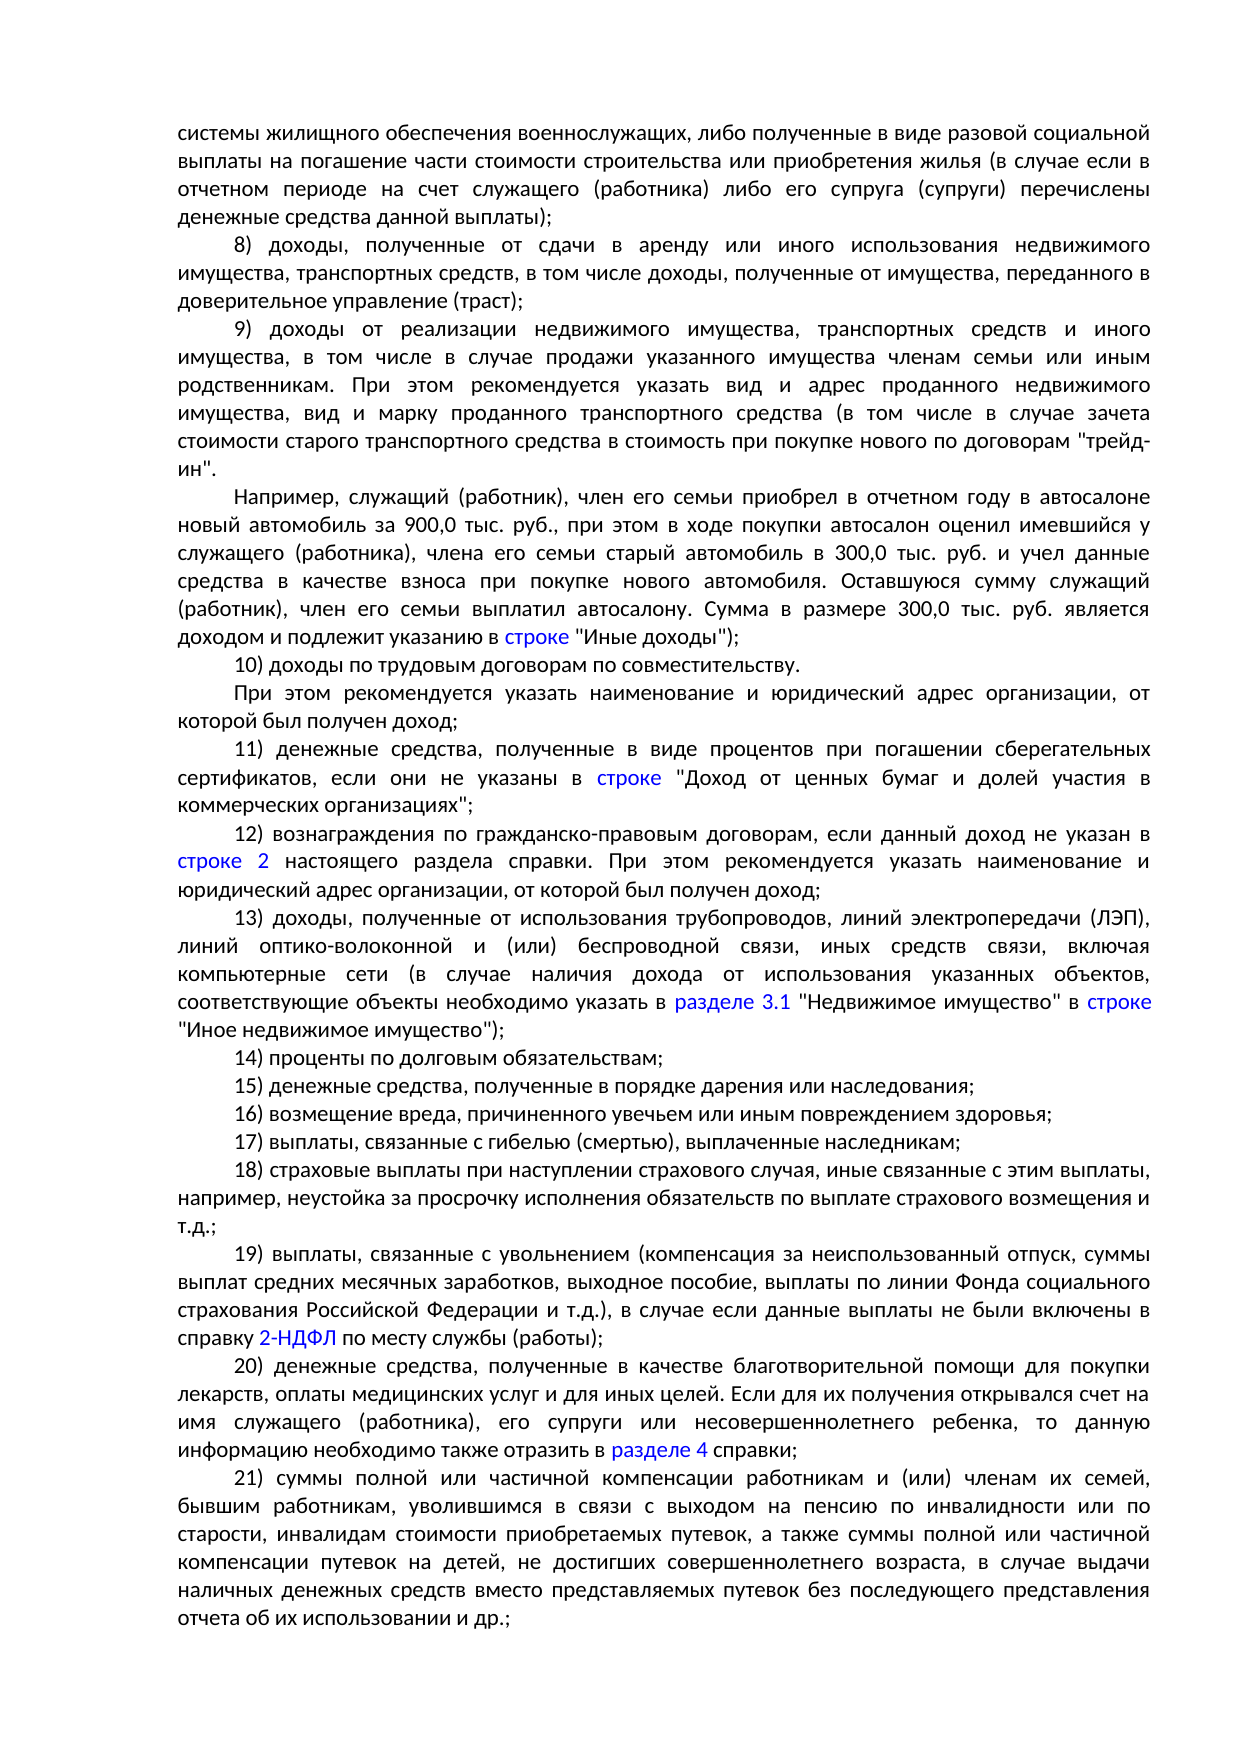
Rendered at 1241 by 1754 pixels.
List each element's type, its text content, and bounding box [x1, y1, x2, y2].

text 17) выплаты, связанные с гибелью (смертью), выплаченные наследникам; [177, 1127, 1152, 1155]
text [177, 118, 1152, 230]
text При этом рекомендуется указать наименование и юридический адрес организации, от которой был получен доход; [177, 678, 1152, 734]
text 8) доходы, полученные от сдачи в аренду или иного использования недвижимого имущества, транспортных средств, в том числе доходы, полученные от имущества, переданного в доверительное управление (траст); [177, 230, 1152, 314]
text 14) проценты по долговым обязательствам; [177, 1043, 1152, 1071]
text 13) доходы, полученные от использования трубопроводов, линий электропередачи (ЛЭП), линий оптико-волоконной и (или) беспроводной связи, иных средств связи, включая компьютерные сети (в случае наличия дохода от использования указанных объектов, соответствующие объекты необходимо указать в разделе 3.1 "Недвижимое имущество" в строке "Иное недвижимое имущество"); [177, 903, 1152, 1043]
text 21) суммы полной или частичной компенсации работникам и (или) членам их семей, бывшим работникам, уволившимся в связи с выходом на пенсию по инвалидности или по старости, инвалидам стоимости приобретаемых путевок, а также суммы полной или частичной компенсации путевок на детей, не достигших совершеннолетнего возраста, в случае выдачи наличных денежных средств вместо представляемых путевок без последующего представления отчета об их использовании и др.; [177, 1463, 1152, 1631]
text Например, служащий (работник), член его семьи приобрел в отчетном году в автосалоне новый автомобиль за 900,0 тыс. руб., при этом в ходе покупки автосалон оценил имевшийся у служащего (работника), члена его семьи старый автомобиль в 300,0 тыс. руб. и учел данные средства в качестве взноса при покупке нового автомобиля. Оставшуюся сумму служащий (работник), член его семьи выплатил автосалону. Сумма в размере 300,0 тыс. руб. является доходом и подлежит указанию в строке "Иные доходы"); [177, 482, 1152, 651]
text 15) денежные средства, полученные в порядке дарения или наследования; [177, 1071, 1152, 1099]
text 18) страховые выплаты при наступлении страхового случая, иные связанные с этим выплаты, например, неустойка за просрочку исполнения обязательств по выплате страхового возмещения и т.д.; [177, 1155, 1152, 1239]
text 11) денежные средства, полученные в виде процентов при погашении сберегательных сертификатов, если они не указаны в строке "Доход от ценных бумаг и долей участия в коммерческих организациях"; [177, 734, 1152, 819]
text 16) возмещение вреда, причиненного увечьем или иным повреждением здоровья; [177, 1099, 1152, 1127]
text 12) вознаграждения по гражданско-правовым договорам, если данный доход не указан в строке 2 настоящего раздела справки. При этом рекомендуется указать наименование и юридический адрес организации, от которой был получен доход; [177, 819, 1152, 903]
text 10) доходы по трудовым договорам по совместительству. [177, 651, 1152, 678]
text 20) денежные средства, полученные в качестве благотворительной помощи для покупки лекарств, оплаты медицинских услуг и для иных целей. Если для их получения открывался счет на имя служащего (работника), его супруги или несовершеннолетнего ребенка, то данную информацию необходимо также отразить в разделе 4 справки; [177, 1351, 1152, 1463]
text 19) выплаты, связанные с увольнением (компенсация за неиспользованный отпуск, суммы выплат средних месячных заработков, выходное пособие, выплаты по линии Фонда социального страхования Российской Федерации и т.д.), в случае если данные выплаты не были включены в справку 2-НДФЛ по месту службы (работы); [177, 1239, 1152, 1351]
text 9) доходы от реализации недвижимого имущества, транспортных средств и иного имущества, в том числе в случае продажи указанного имущества членам семьи или иным родственникам. При этом рекомендуется указать вид и адрес проданного недвижимого имущества, вид и марку проданного транспортного средства (в том числе в случае зачета стоимости старого транспортного средства в стоимость при покупке нового по договорам "трейд-ин". [177, 314, 1152, 482]
